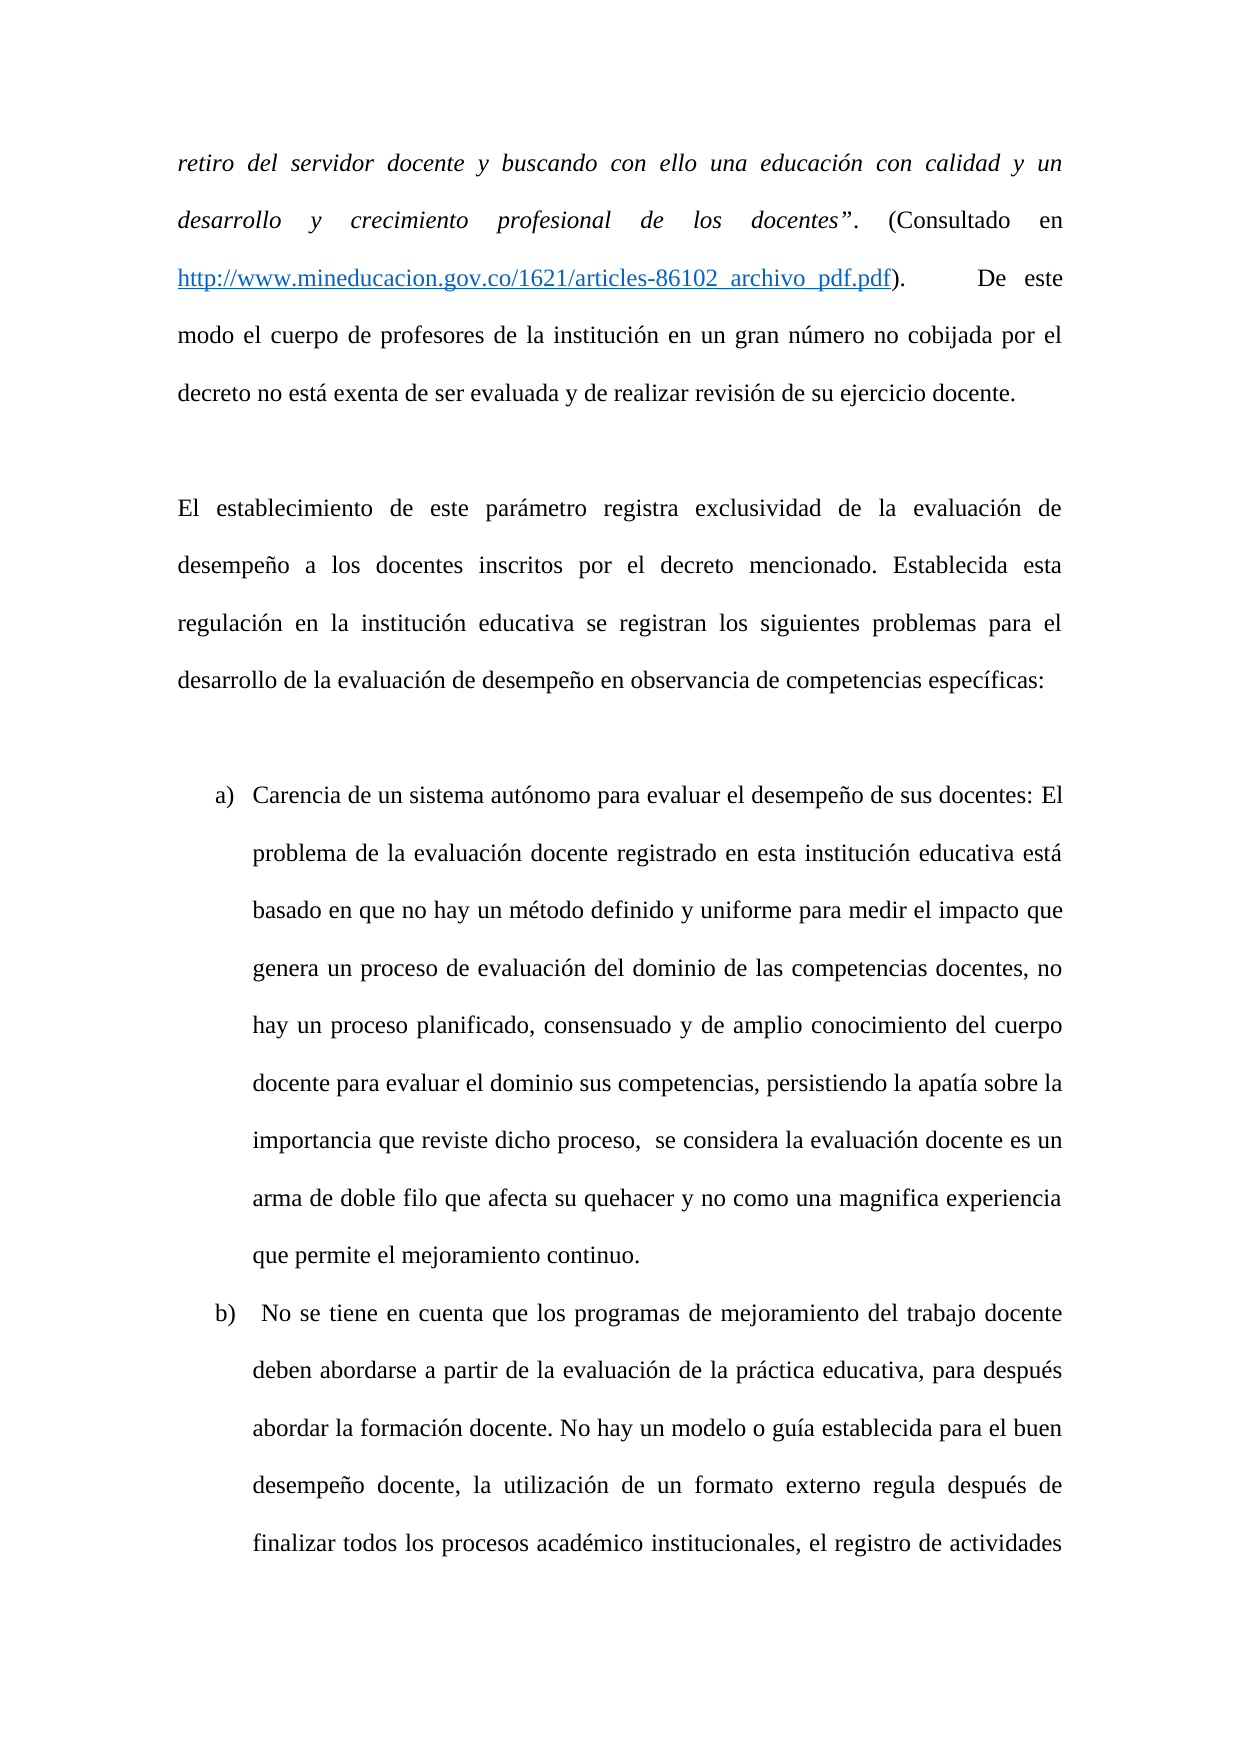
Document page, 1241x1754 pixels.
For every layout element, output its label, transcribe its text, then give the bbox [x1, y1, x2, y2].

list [215, 1298, 1063, 1556]
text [177, 148, 1063, 406]
text El establecimiento de este parámetro registra exclusividad de la evaluación de desempeño a los docentes inscritos por el decreto mencionado. Establecida esta regulación en la institución educativa se registran los siguientes problemas para el desarrollo de la evaluación de desempeño en observancia de competencias específicas: [177, 493, 1063, 694]
list Carencia de un sistema autónomo para evaluar el desempeño de sus docentes: El problema de la evaluación docente registrado en esta institución educativa está basado en que no hay un método definido y uniforme para medir el impacto que genera un proceso de evaluación del dominio de las competencias docentes, no hay un proceso planificado, consensuado y de amplio conocimiento del cuerpo docente para evaluar el dominio sus competencias, persistiendo la apatía sobre la importancia que reviste dicho proceso, se considera la evaluación docente es un arma de doble filo que afecta su quehacer y no como una magnifica experiencia que permite el mejoramiento continuo. [215, 780, 1063, 1269]
